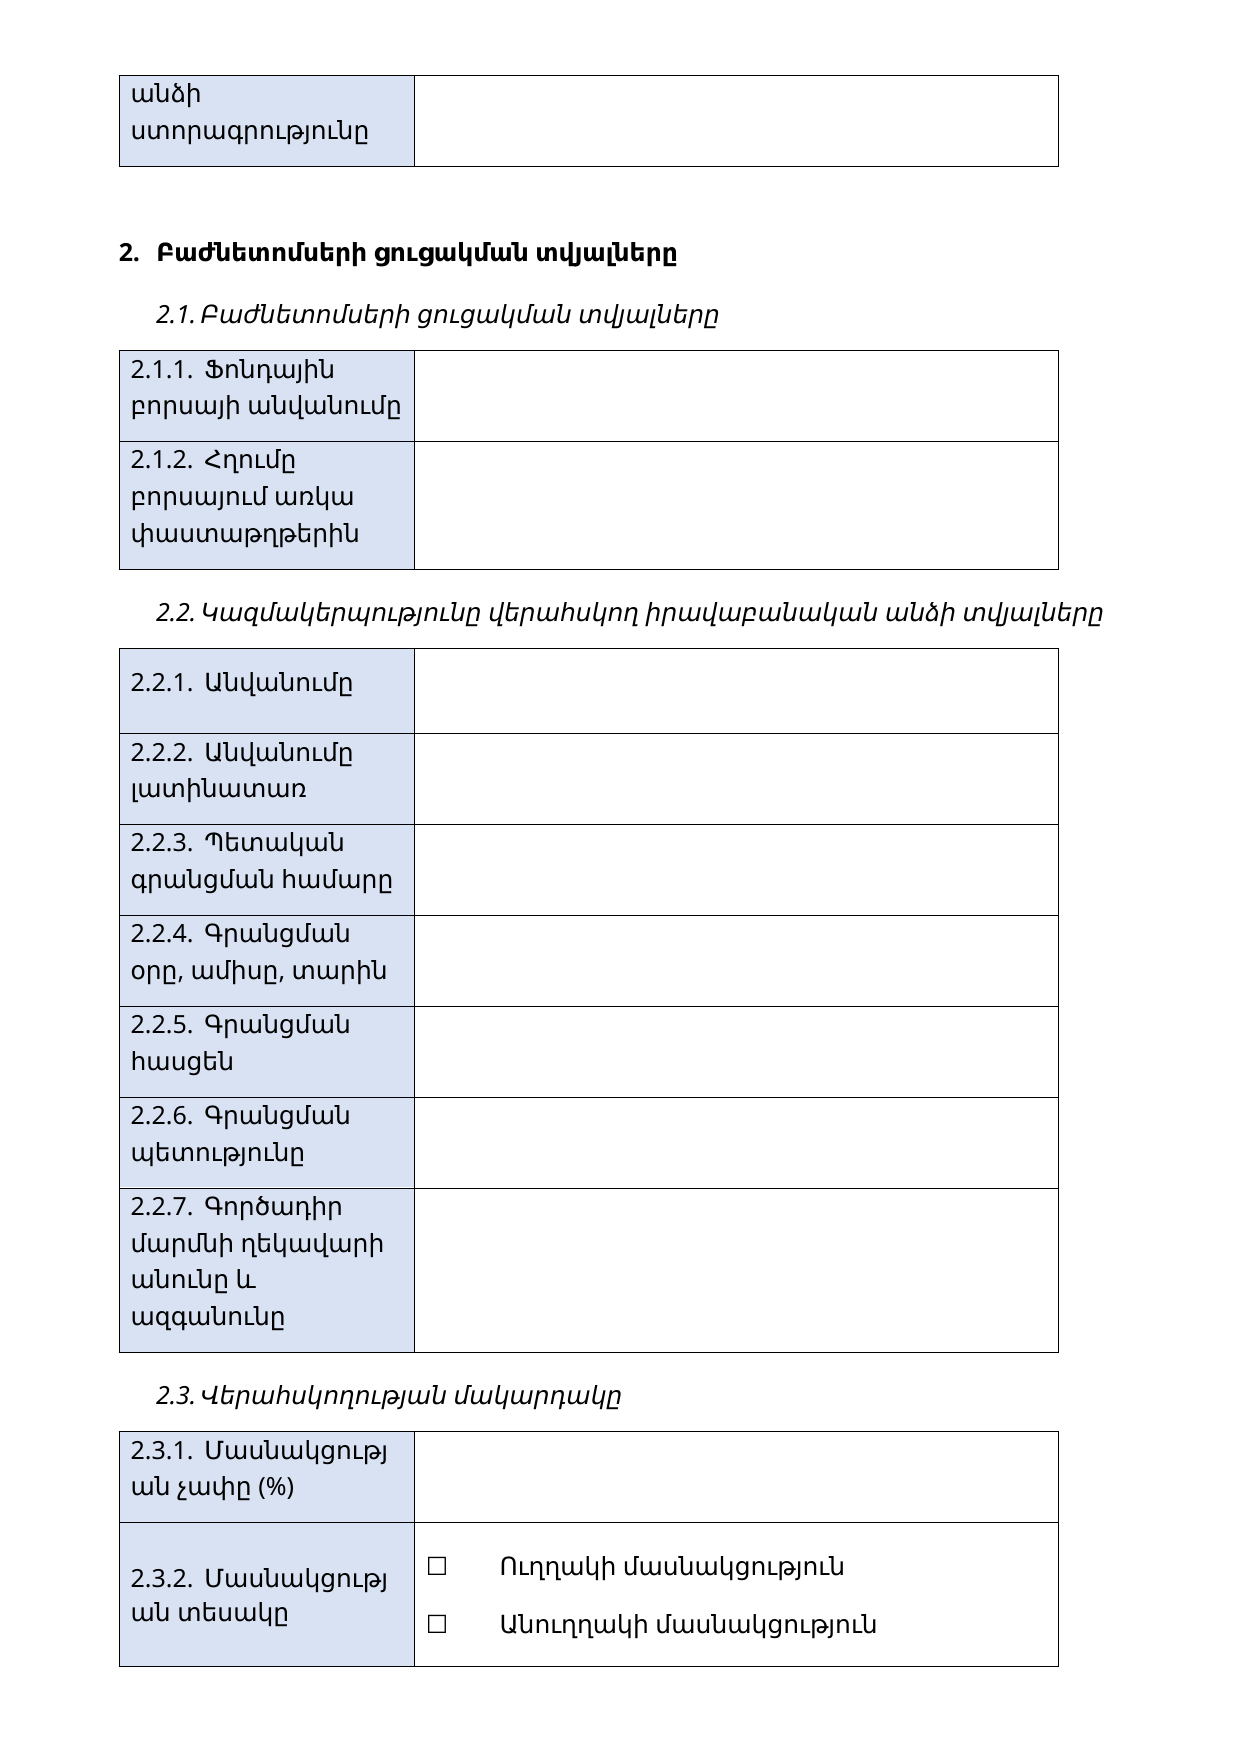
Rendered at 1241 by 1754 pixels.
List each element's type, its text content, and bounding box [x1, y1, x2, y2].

list Բաժնետոմսերի ցուցակման տվյալները [118, 235, 1171, 269]
table_cell [415, 916, 1058, 1006]
table_cell [415, 442, 1058, 569]
table_cell Հղումը բորսայում առկա փաստաթղթերին [120, 442, 414, 569]
table_header Մասնակցության չափը (%) [120, 1432, 414, 1522]
table_cell ☐ Ուղղակի մասնակցություն ☐ Անուղղակի մասնակցություն [415, 1523, 1058, 1666]
list Կազմակերպությունը վերահսկող իրավաբանական անձի տվյալները [156, 595, 1171, 629]
table_cell [415, 1007, 1058, 1097]
table_header [415, 649, 1058, 733]
table_header [415, 351, 1058, 441]
table_cell Գրանցման պետությունը [120, 1098, 414, 1187]
table_cell [415, 1098, 1058, 1187]
list Բաժնետոմսերի ցուցակման տվյալները [156, 297, 1171, 331]
table_cell Գրանցման օրը, ամիսը, տարին [120, 916, 414, 1006]
table_cell Անվանումը լատինատառ [120, 734, 414, 824]
table_cell [415, 825, 1058, 915]
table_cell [120, 76, 414, 166]
table_cell Գործադիր մարմնի ղեկավարի անունը և ազգանունը [120, 1189, 414, 1352]
table_cell Մասնակցության տեսակը [120, 1523, 414, 1666]
table_cell [415, 734, 1058, 824]
table_cell [415, 1189, 1058, 1352]
table_cell Գրանցման հասցեն [120, 1007, 414, 1097]
list Վերահսկողության մակարդակը [156, 1378, 1171, 1412]
table_header Ֆոնդային բորսայի անվանումը [120, 351, 414, 441]
table_header Անվանումը [120, 649, 414, 733]
table_cell [415, 76, 1058, 166]
table_header [415, 1432, 1058, 1522]
table_cell Պետական գրանցման համարը [120, 825, 414, 915]
